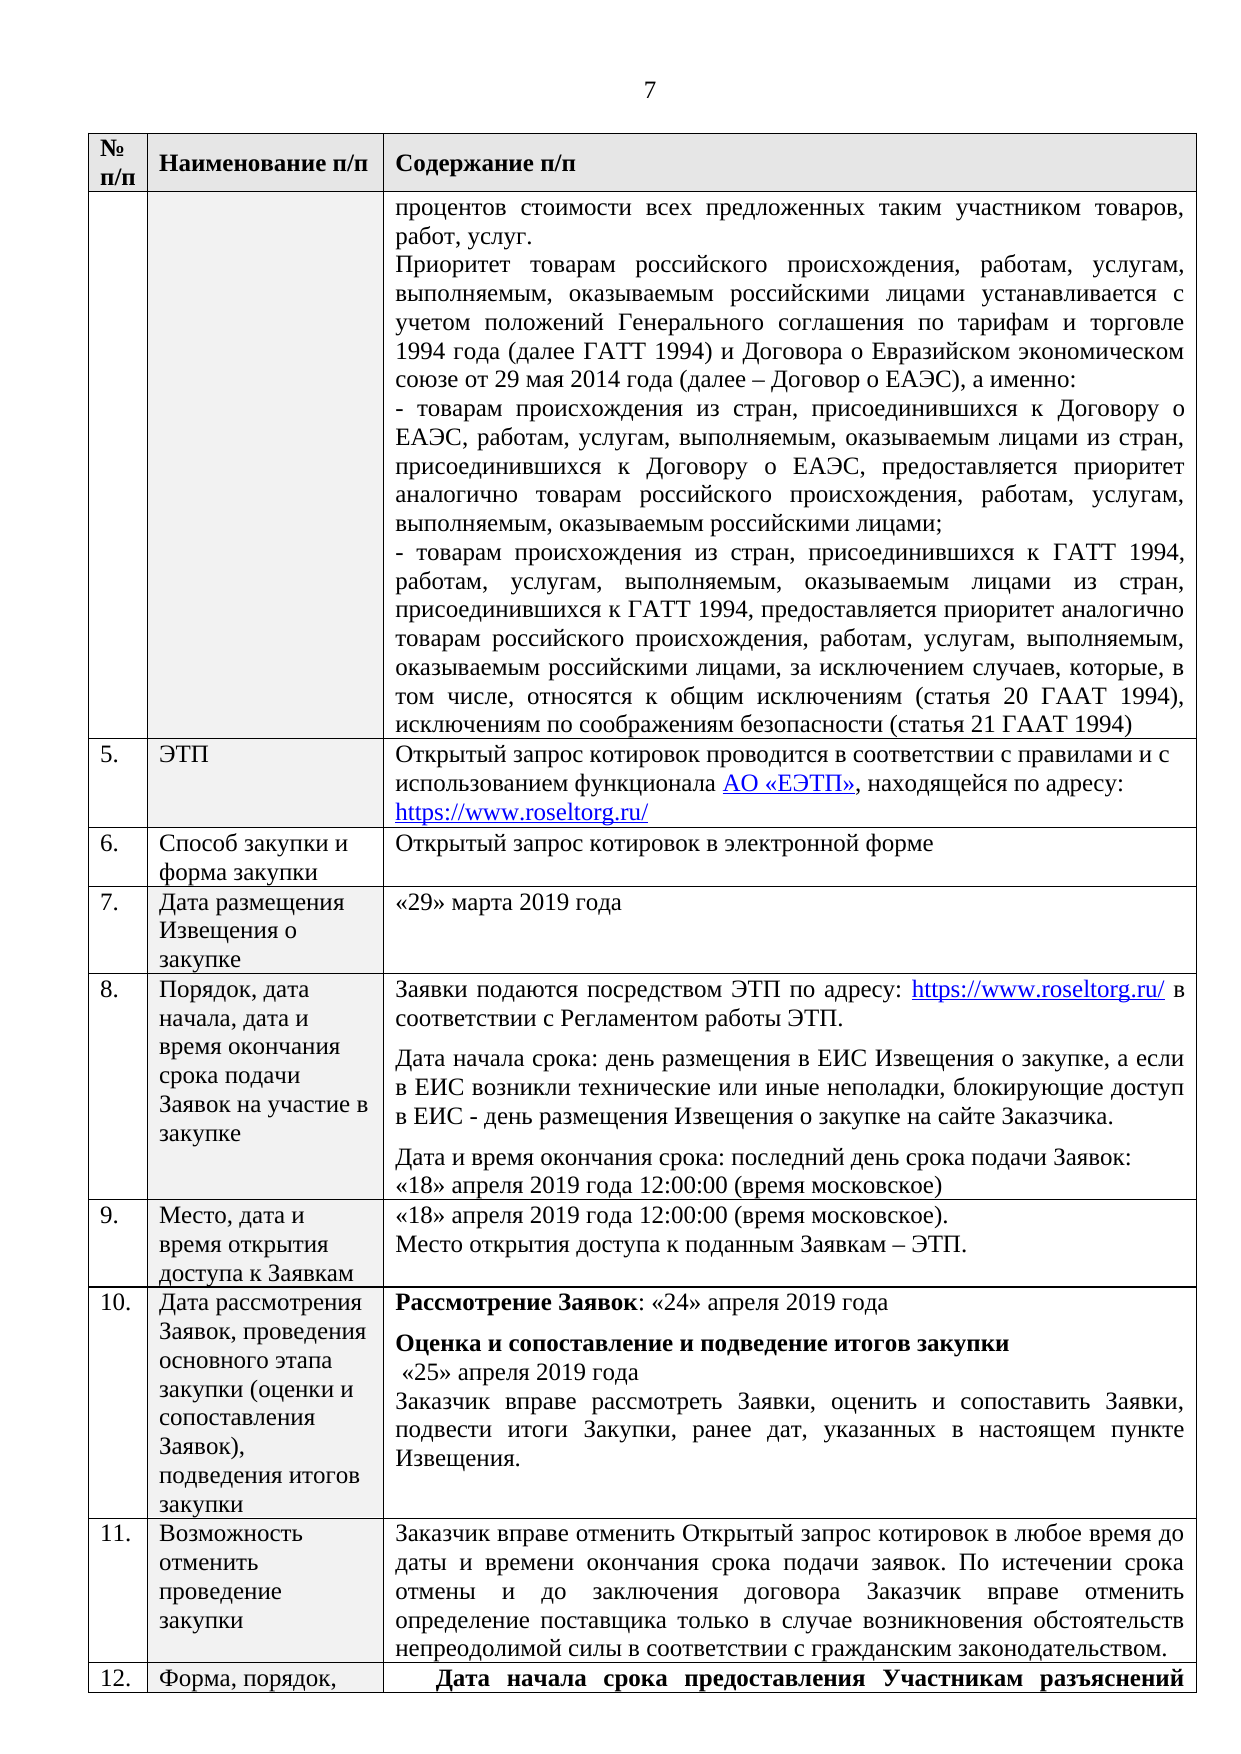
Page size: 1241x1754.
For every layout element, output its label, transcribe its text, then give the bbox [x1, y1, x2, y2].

table_cell [89, 739, 147, 827]
table_cell Дата рассмотрения Заявок, проведения основного этапа закупки (оценки и сопоставления Заявок), подведения итогов закупки [148, 1288, 383, 1517]
table_header Содержание п/п [384, 134, 1196, 191]
table_cell [89, 974, 147, 1199]
table_cell [89, 192, 147, 738]
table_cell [148, 1663, 383, 1692]
table_cell Место, дата и время открытия доступа к Заявкам [148, 1200, 383, 1286]
table_cell [384, 887, 1196, 973]
table_cell Порядок, дата начала, дата и время окончания срока подачи Заявок на участие в закупке [148, 974, 383, 1199]
table_cell [89, 1519, 147, 1662]
table_cell Способ закупки и форма закупки [148, 828, 383, 886]
table_cell ЭТП [148, 739, 383, 827]
table_header № п/п [89, 134, 147, 191]
table_cell [89, 1288, 147, 1517]
table_cell [89, 1663, 147, 1692]
table_cell Открытый запрос котировок проводится в соответствии с правилами и с использованием функционала АО «ЕЭТП», находящейся по адресу: https://www.roseltorg.ru/ [384, 739, 1196, 827]
table_cell Открытый запрос котировок в электронной форме [384, 828, 1196, 886]
table_cell Дата размещения Извещения о закупке [148, 887, 383, 973]
table_cell [89, 1200, 147, 1286]
table_cell [89, 887, 147, 973]
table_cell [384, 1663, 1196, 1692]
table_cell Рассмотрение Заявок: Оценка и сопоставление и подведение итогов закупки Заказчик вправе рассмотреть Заявки, оценить и сопоставить Заявки, подвести итоги Закупки, ранее дат, указанных в настоящем пункте Извещения. [384, 1288, 1196, 1517]
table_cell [148, 192, 383, 738]
table_cell Заявки подаются посредством ЭТП по адресу: https://www.roseltorg.ru/ в соответствии с Регламентом работы ЭТП. Дата начала срока: день размещения в ЕИС Извещения о закупке, а если в ЕИС возникли технические или иные неполадки, блокирующие доступ в ЕИС - день размещения Извещения о закупке на сайте Заказчика. Дата и время окончания срока: последний день срока подачи Заявок: 12:00:00 (время московское) [384, 974, 1196, 1199]
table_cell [384, 192, 1196, 738]
table_cell [89, 828, 147, 886]
table_cell 12:00:00 (время московское). Место открытия доступа к поданным Заявкам – ЭТП. [384, 1200, 1196, 1286]
table_header Наименование п/п [148, 134, 383, 191]
table_cell Возможность отменить проведение закупки [148, 1519, 383, 1662]
table_cell Заказчик вправе отменить Открытый запрос котировок в любое время до даты и времени окончания срока подачи заявок. По истечении срока отмены и до заключения договора Заказчик вправе отменить определение поставщика только в случае возникновения обстоятельств непреодолимой силы в соответствии с гражданским законодательством. [384, 1519, 1196, 1662]
